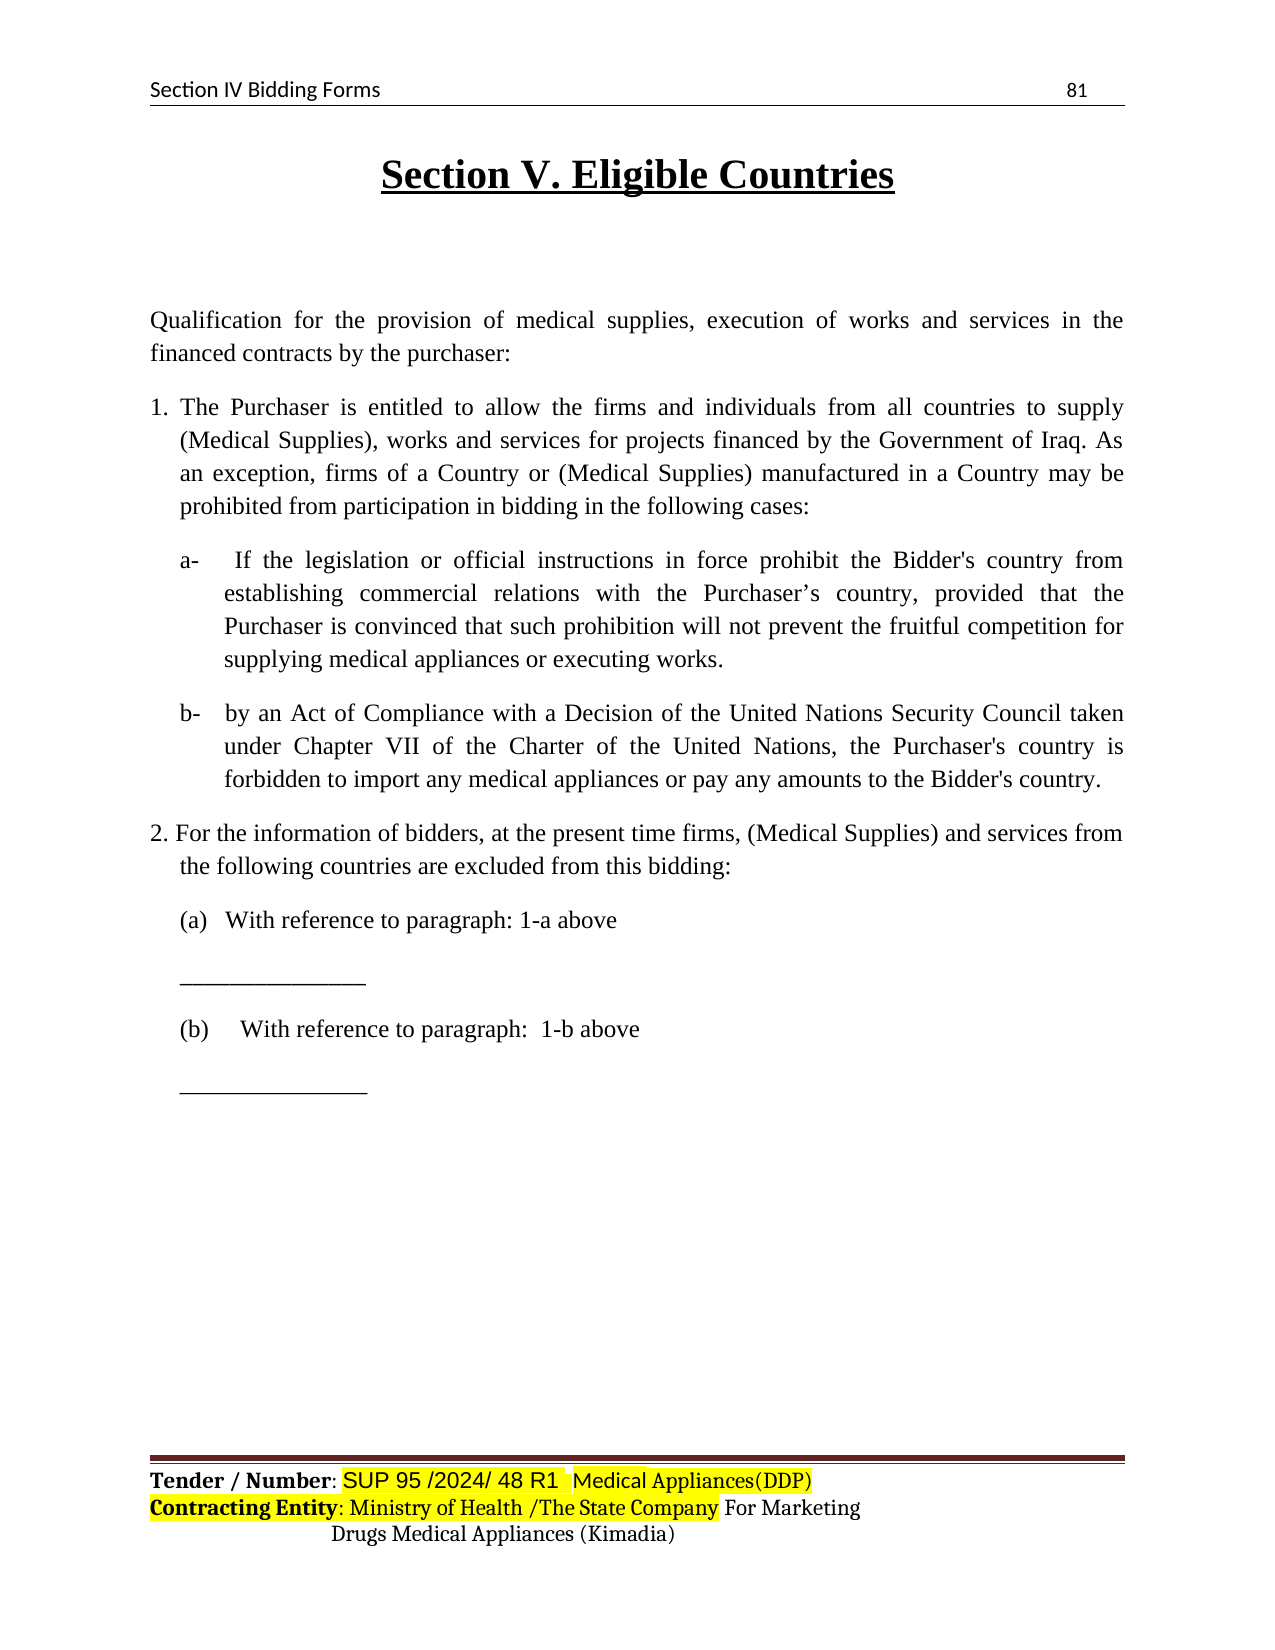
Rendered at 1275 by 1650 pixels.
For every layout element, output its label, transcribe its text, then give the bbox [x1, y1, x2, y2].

text _______________ [179, 958, 1125, 989]
text Section V. Eligible Countries [150, 150, 1125, 198]
text a- If the legislation or official instructions in force prohibit the Bidder's country from establishing commercial relations with the Purchaser’s country, provided that the Purchaser is convinced that such prohibition will not prevent the fruitful competition for supplying medical appliances or executing works. [179, 545, 1125, 673]
text _______________ [179, 1068, 1125, 1097]
text (a) With reference to paragraph: 1-a above [179, 905, 1125, 933]
text (b) With reference to paragraph: 1-b above [179, 1014, 1125, 1043]
text Qualification for the provision of medical supplies, execution of works and services in the financed contracts by the purchaser: [150, 305, 1125, 367]
text b- by an Act of Compliance with a Decision of the United Nations Security Council taken under Chapter VII of the Charter of the United Nations, the Purchaser's country is forbidden to import any medical appliances or pay any amounts to the Bidder's country. [179, 698, 1125, 793]
text 2. For the information of bidders, at the present time firms, (Medical Supplies) and services from the following countries are excluded from this bidding: [150, 818, 1125, 879]
text 1. The Purchaser is entitled to allow the firms and individuals from all countries to supply (Medical Supplies), works and services for projects financed by the Government of Iraq. As an exception, firms of a Country or (Medical Supplies) manufactured in a Country may be prohibited from participation in bidding in the following cases: [150, 392, 1125, 520]
